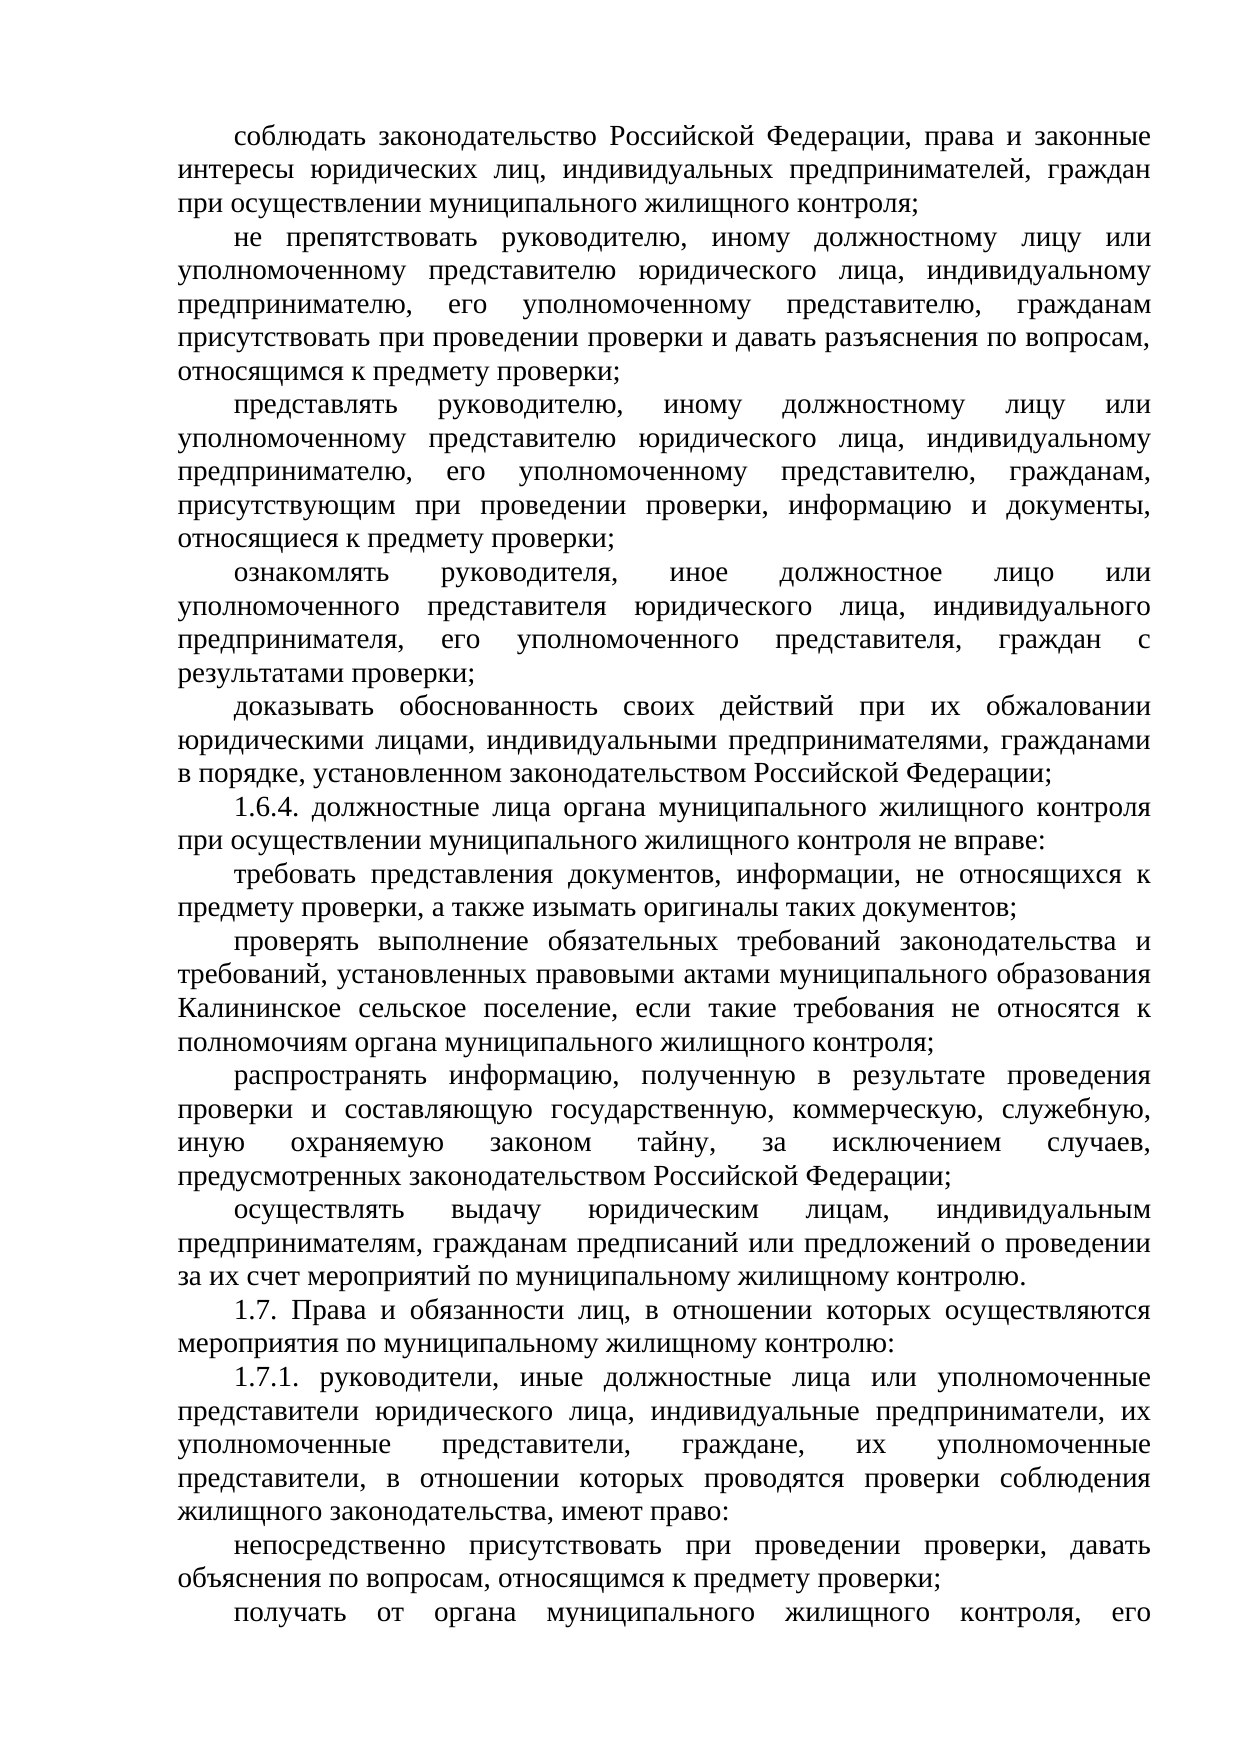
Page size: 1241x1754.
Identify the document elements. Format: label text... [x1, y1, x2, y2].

text распространять информацию, полученную в результате проведения проверки и составляющую государственную, коммерческую, служебную, иную охраняемую законом тайну, за исключением случаев, предусмотренных законодательством Российской Федерации; [177, 1057, 1152, 1191]
text соблюдать законодательство Российской Федерации, права и законные интересы юридических лиц, индивидуальных предпринимателей, граждан при осуществлении муниципального жилищного контроля; [177, 118, 1152, 219]
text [177, 1594, 1152, 1627]
text непосредственно присутствовать при проведении проверки, давать объяснения по вопросам, относящимся к предмету проверки; [177, 1527, 1152, 1594]
text представлять руководителю, иному должностному лицу или уполномоченному представителю юридического лица, индивидуальному предпринимателю, его уполномоченному представителю, гражданам, присутствующим при проведении проверки, информацию и документы, относящиеся к предмету проверки; [177, 386, 1152, 554]
text ознакомлять руководителя, иное должностное лицо или уполномоченного представителя юридического лица, индивидуального предпринимателя, его уполномоченного представителя, граждан с результатами проверки; [177, 554, 1152, 688]
text 1.7. Права и обязанности лиц, в отношении которых осуществляются мероприятия по муниципальному жилищному контролю: [177, 1292, 1152, 1359]
text проверять выполнение обязательных требований законодательства и требований, установленных правовыми актами муниципального образования Калининское сельское поселение, если такие требования не относятся к полномочиям органа муниципального жилищного контроля; [177, 923, 1152, 1057]
text не препятствовать руководителю, иному должностному лицу или уполномоченному представителю юридического лица, индивидуальному предпринимателю, его уполномоченному представителю, гражданам присутствовать при проведении проверки и давать разъяснения по вопросам, относящимся к предмету проверки; [177, 219, 1152, 386]
text 1.7.1. руководители, иные должностные лица или уполномоченные представители юридического лица, индивидуальные предприниматели, их уполномоченные представители, граждане, их уполномоченные представители, в отношении которых проводятся проверки соблюдения жилищного законодательства, имеют право: [177, 1359, 1152, 1527]
text доказывать обоснованность своих действий при их обжаловании юридическими лицами, индивидуальными предпринимателями, гражданами в порядке, установленном законодательством Российской Федерации; [177, 688, 1152, 789]
text осуществлять выдачу юридическим лицам, индивидуальным предпринимателям, гражданам предписаний или предложений о проведении за их счет мероприятий по муниципальному жилищному контролю. [177, 1191, 1152, 1292]
text требовать представления документов, информации, не относящихся к предмету проверки, а также изымать оригиналы таких документов; [177, 856, 1152, 923]
text 1.6.4. должностные лица органа муниципального жилищного контроля при осуществлении муниципального жилищного контроля не вправе: [177, 789, 1152, 856]
